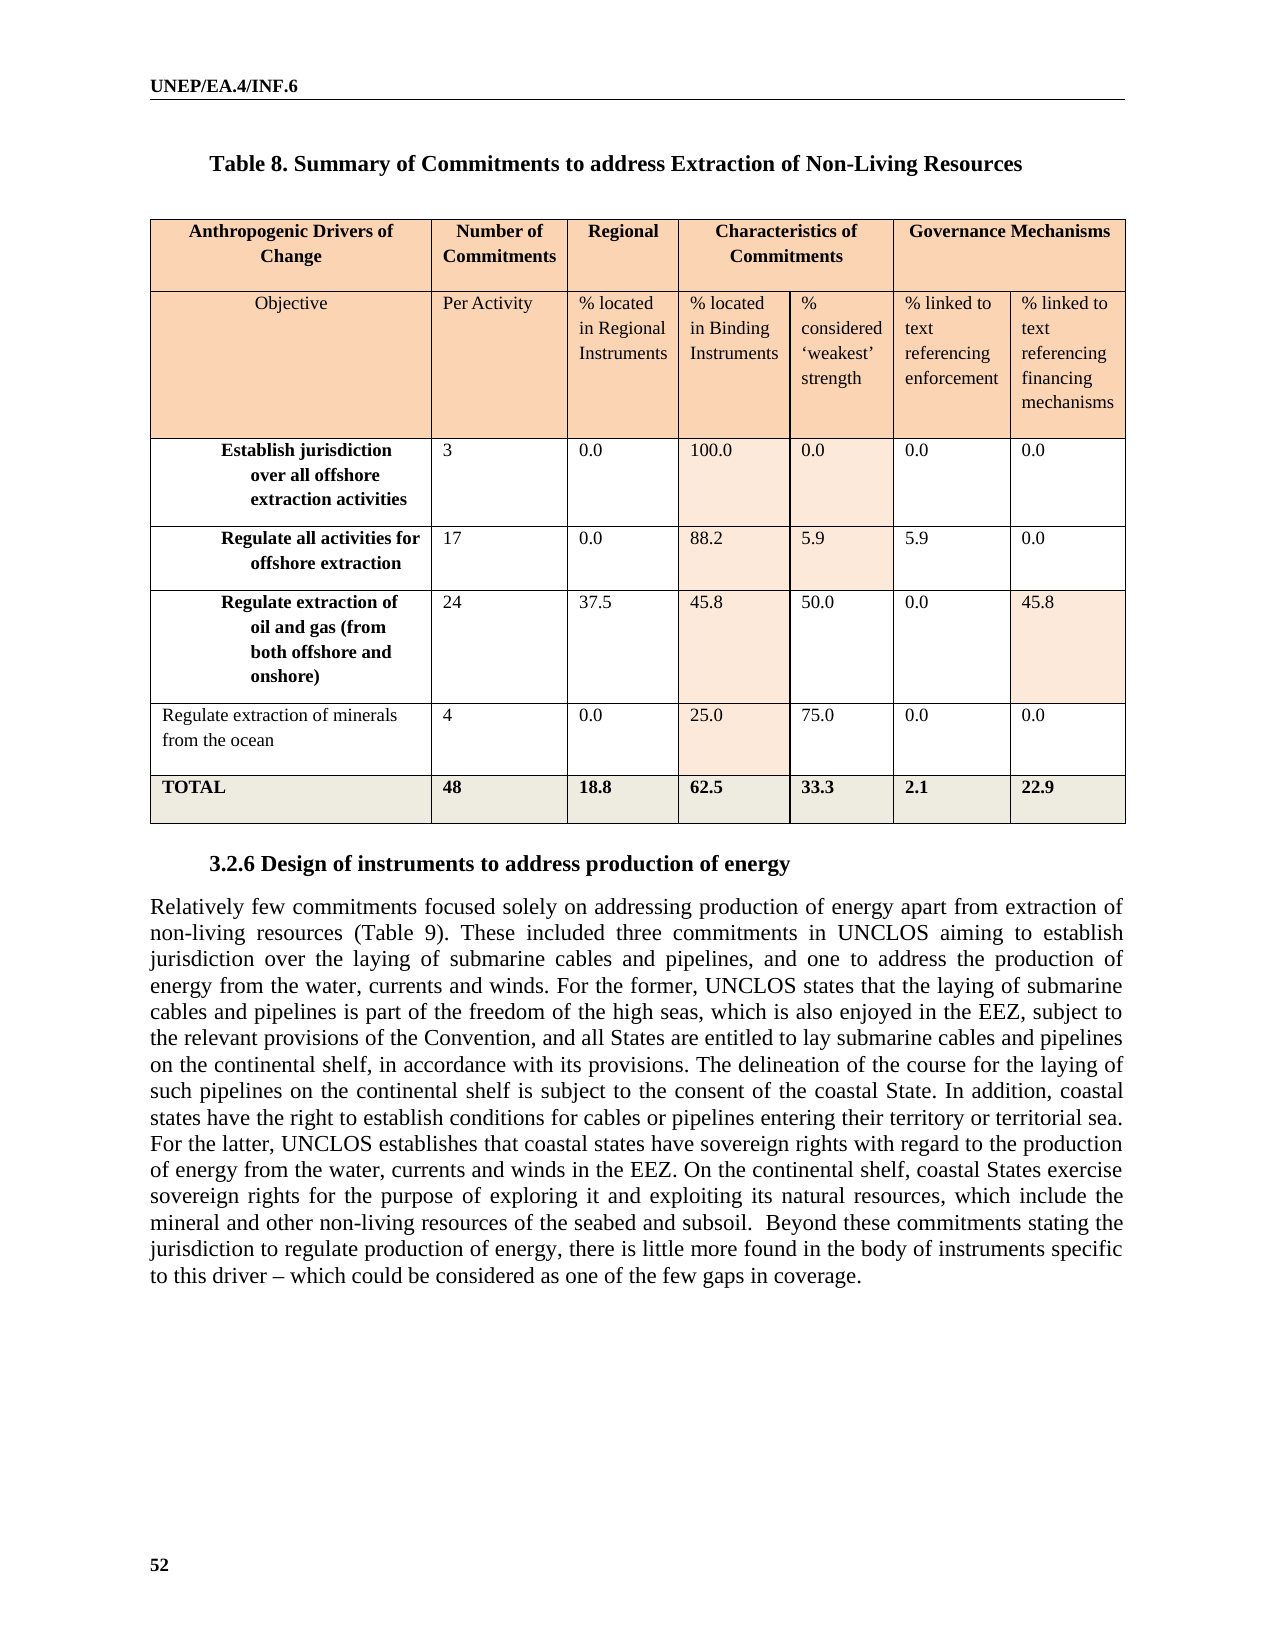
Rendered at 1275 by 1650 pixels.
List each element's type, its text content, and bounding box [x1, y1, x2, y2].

table_cell 50.0 [791, 591, 893, 703]
table_header Governance Mechanisms [894, 220, 1125, 291]
table_cell 0.0 [1011, 527, 1125, 590]
table_cell Regulate all activities for offshore extraction [151, 527, 431, 590]
table_cell 5.9 [791, 527, 893, 590]
table_cell 0.0 [791, 439, 893, 526]
table_cell 0.0 [1011, 704, 1125, 775]
table_cell 5.9 [894, 527, 1010, 590]
table_cell Per Activity [432, 292, 567, 438]
table_cell 45.8 [679, 591, 789, 703]
table_cell Regulate extraction of minerals from the ocean [151, 704, 431, 775]
table_cell 3 [432, 439, 567, 526]
table_cell 4 [432, 704, 567, 775]
table_header Anthropogenic Drivers of Change [151, 220, 431, 291]
table_cell % located in Binding Instruments [679, 292, 789, 438]
table_cell 25.0 [679, 704, 789, 775]
table_cell 18.8 [568, 776, 678, 823]
table_cell Objective [151, 292, 431, 438]
table_cell 0.0 [894, 439, 1010, 526]
table_header Regional [568, 220, 678, 291]
table_cell 100.0 [679, 439, 789, 526]
table_cell 2.1 [894, 776, 1010, 823]
table_cell 88.2 [679, 527, 789, 590]
table_cell % considered ‘weakest’ strength [791, 292, 893, 438]
table_cell 45.8 [1011, 591, 1125, 703]
table_cell 75.0 [791, 704, 893, 775]
subtitle Table 8. Summary of Commitments to address Extraction of Non-Living Resources [209, 150, 1125, 176]
table_cell 48 [432, 776, 567, 823]
table_cell Establish jurisdiction over all offshore extraction activities [151, 439, 431, 526]
table_header Number of Commitments [432, 220, 567, 291]
table_cell 0.0 [568, 704, 678, 775]
table_cell 0.0 [568, 439, 678, 526]
table_cell TOTAL [151, 776, 431, 823]
table_cell 0.0 [894, 704, 1010, 775]
table_cell % linked to text referencing enforcement [894, 292, 1010, 438]
table_cell 62.5 [679, 776, 789, 823]
table_cell 33.3 [791, 776, 893, 823]
table_cell 24 [432, 591, 567, 703]
table_cell Regulate extraction of oil and gas (from both offshore and onshore) [151, 591, 431, 703]
subtitle 3.2.6 Design of instruments to address production of energy [209, 850, 1125, 876]
table_cell % linked to text referencing financing mechanisms [1011, 292, 1125, 438]
table_header Characteristics of Commitments [679, 220, 893, 291]
table_cell 37.5 [568, 591, 678, 703]
text Relatively few commitments focused solely on addressing production of energy apart from extraction of non-living resources (Table 9). These included three commitments in UNCLOS aiming to establish jurisdiction over the laying of submarine cables and pipelines, and one to address the production of energy from the water, currents and winds. For the former, UNCLOS states that the laying of submarine cables and pipelines is part of the freedom of the high seas, which is also enjoyed in the EEZ, subject to the relevant provisions of the Convention, and all States are entitled to lay submarine cables and pipelines on the continental shelf, in accordance with its provisions. The delineation of the course for the laying of such pipelines on the continental shelf is subject to the consent of the coastal State. In addition, coastal states have the right to establish conditions for cables or pipelines entering their territory or territorial sea. For the latter, UNCLOS establishes that coastal states have sovereign rights with regard to the production of energy from the water, currents and winds in the EEZ. On the continental shelf, coastal States exercise sovereign rights for the purpose of exploring it and exploiting its natural resources, which include the mineral and other non-living resources of the seabed and subsoil. Beyond these commitments stating the jurisdiction to regulate production of energy, there is little more found in the body of instruments specific to this driver – which could be considered as one of the few gaps in coverage. [150, 893, 1125, 1288]
table_cell 17 [432, 527, 567, 590]
table_cell 22.9 [1011, 776, 1125, 823]
table_cell 0.0 [894, 591, 1010, 703]
table_cell 0.0 [1011, 439, 1125, 526]
table_cell 0.0 [568, 527, 678, 590]
table_cell % located in Regional Instruments [568, 292, 678, 438]
